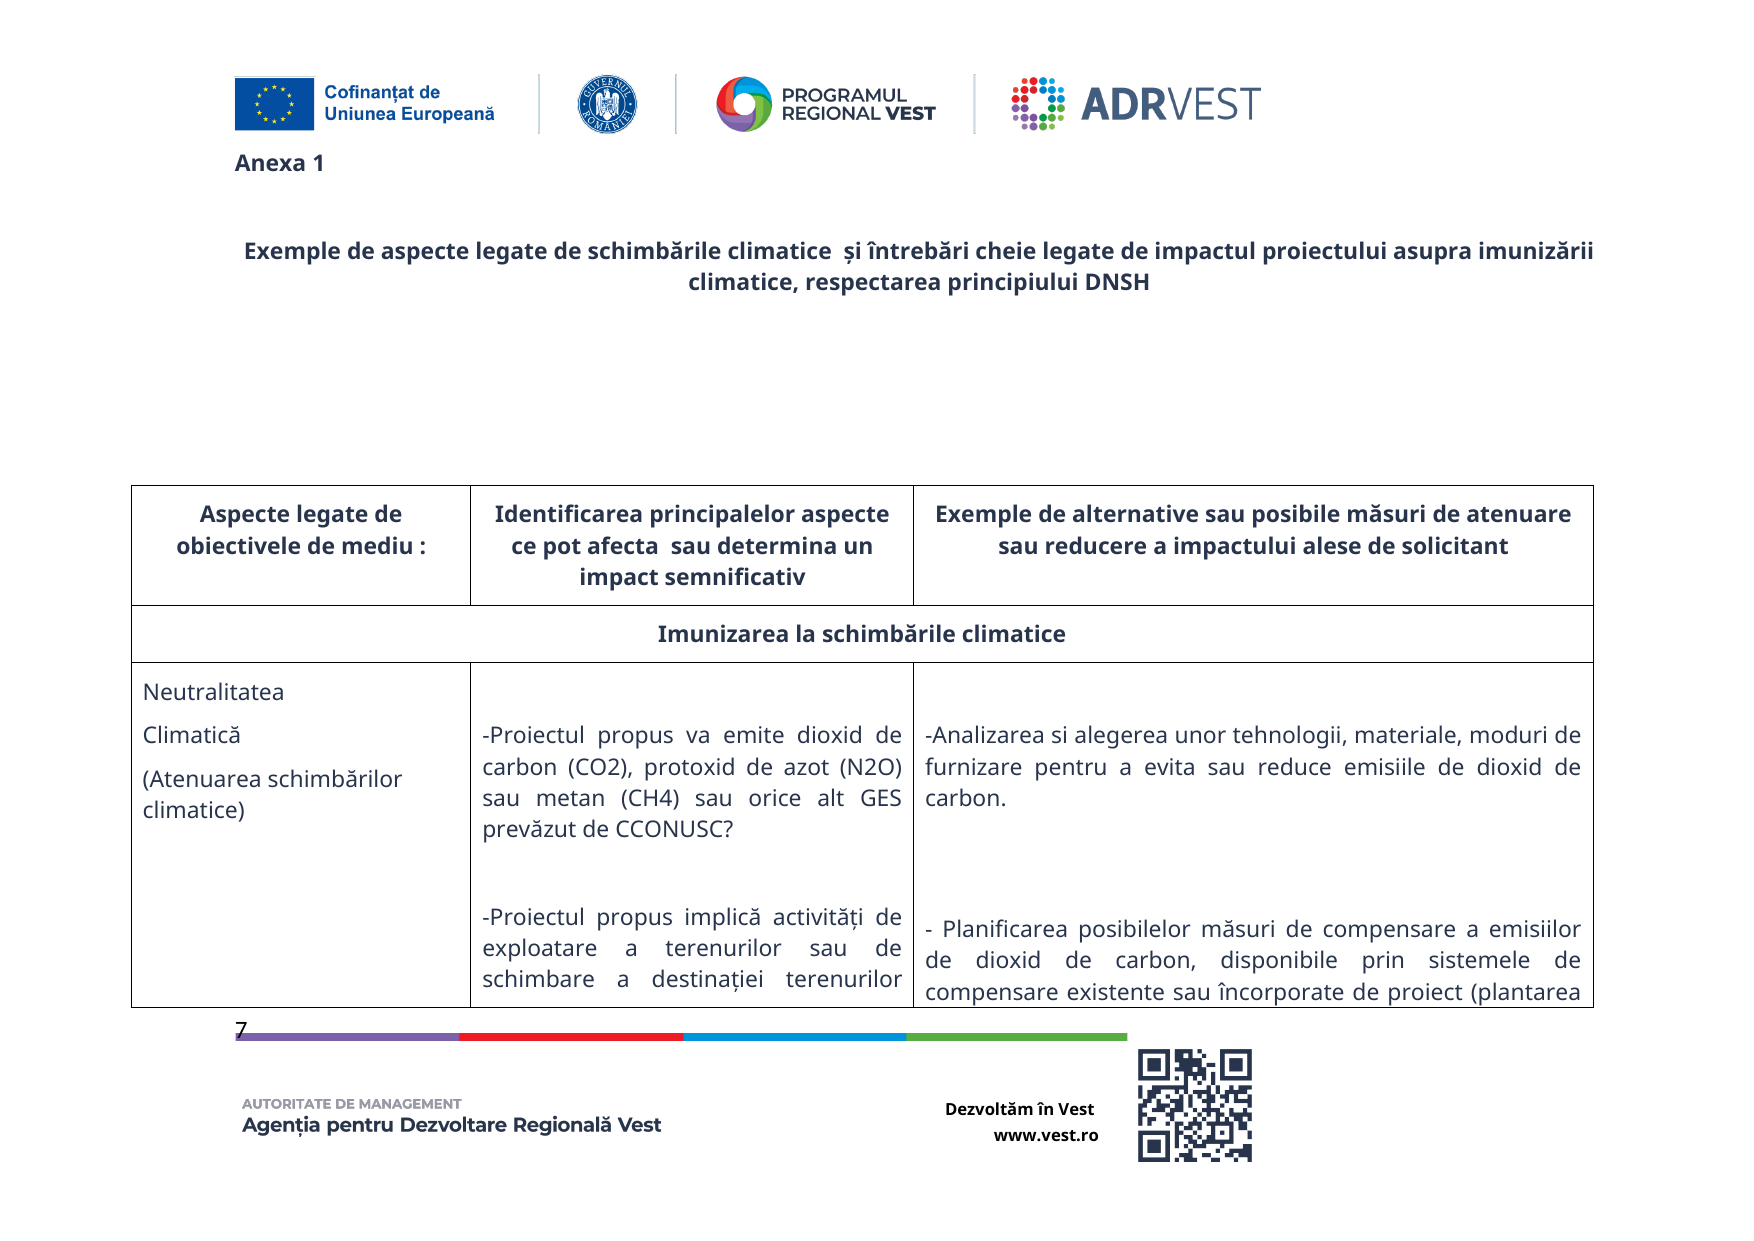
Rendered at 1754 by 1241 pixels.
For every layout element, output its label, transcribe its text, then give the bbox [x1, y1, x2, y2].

table_header Exemple de alternative sau posibile măsuri de atenuare sau reducere a impactului alese de solicitant [914, 486, 1593, 604]
table_header Identificarea principalelor aspecte ce pot afecta sau determina un impact semnificativ [471, 486, 913, 604]
picture [233, 74, 1261, 134]
table_header Aspecte legate de obiectivele de mediu : [132, 486, 470, 604]
text Exemple de aspecte legate de schimbările climatice și întrebări cheie legate de impactul proiectului asupra imunizării climatice, respectarea principiului DNSH [234, 235, 1604, 297]
table_cell Imunizarea la schimbările climatice [132, 606, 1593, 662]
text Anexa 1 [234, 147, 1604, 178]
picture [1129, 1040, 1261, 1171]
table_cell Neutralitatea Climatică (Atenuarea schimbărilor climatice) [132, 663, 470, 1007]
